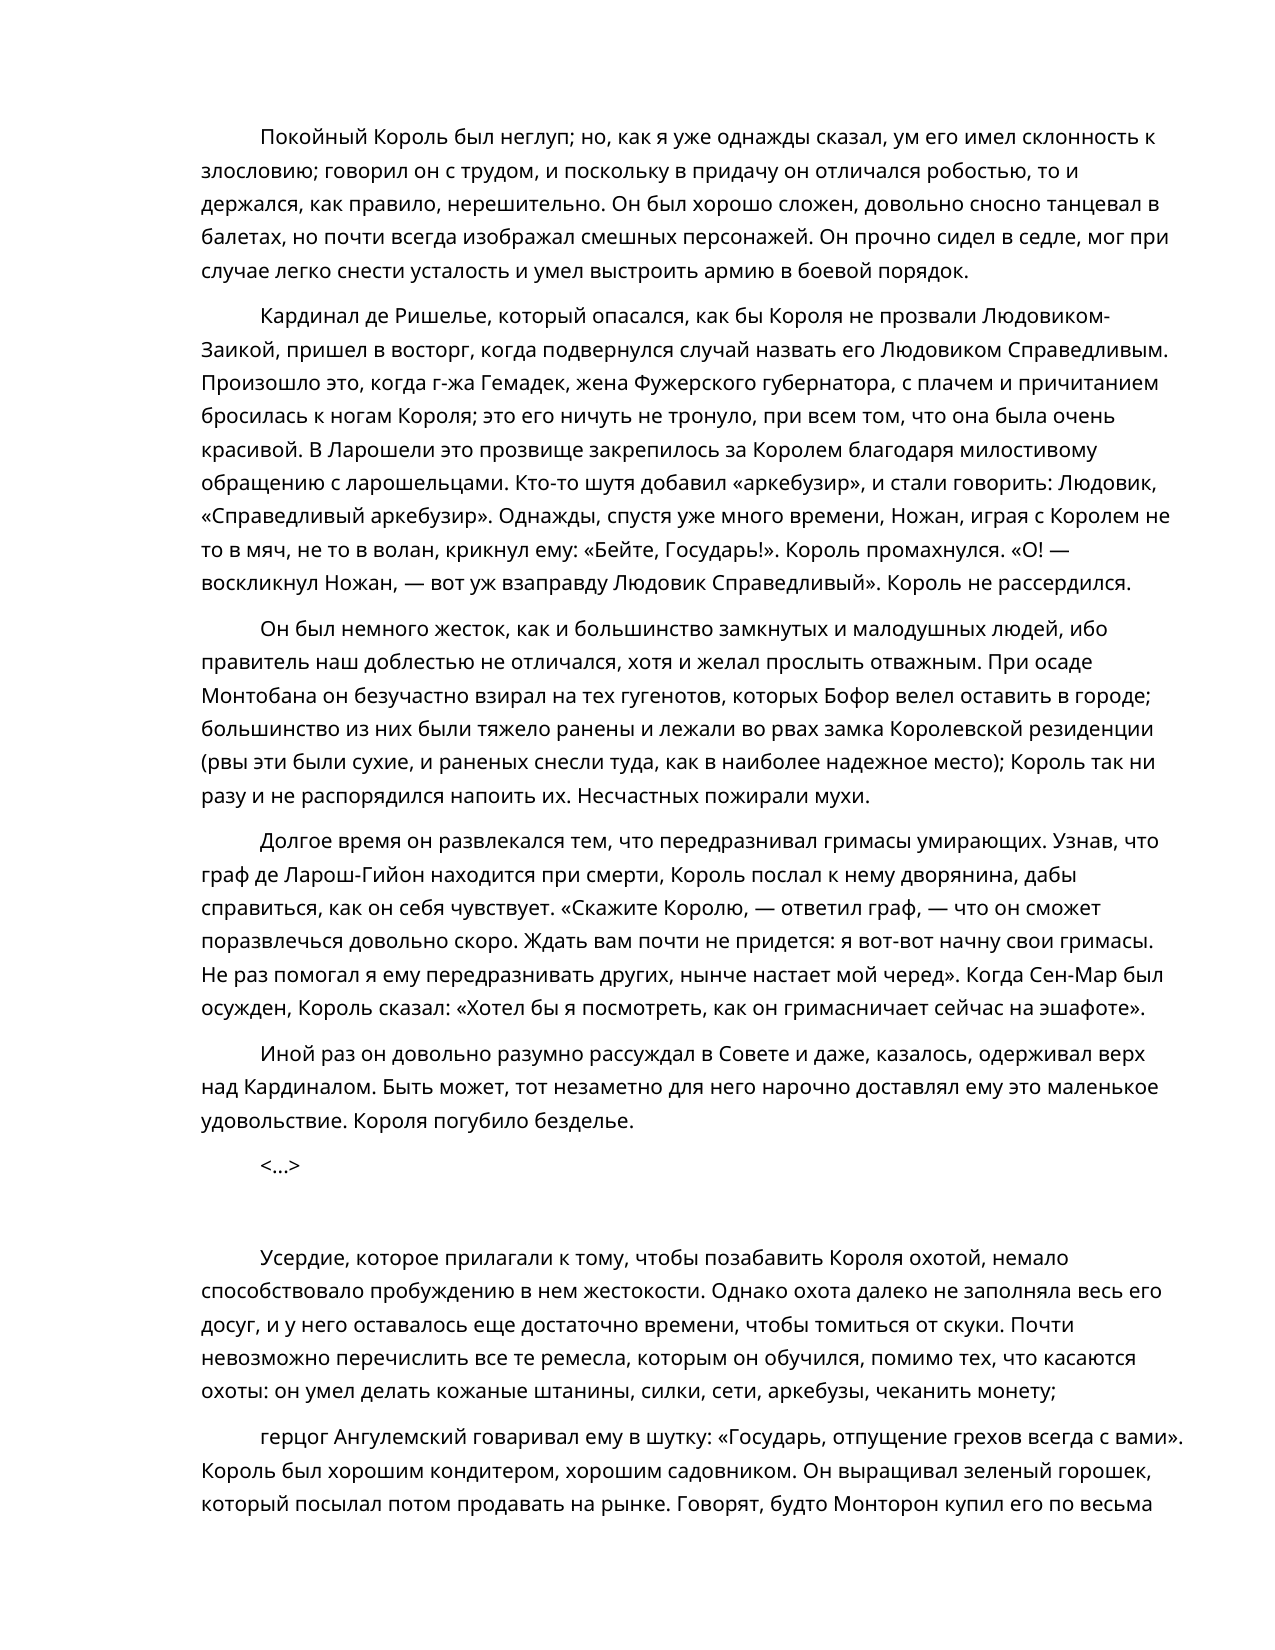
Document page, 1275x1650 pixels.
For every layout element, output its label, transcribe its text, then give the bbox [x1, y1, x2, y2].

text Он был немного жесток, как и большинство замкнутых и малодушных людей, ибо правитель наш доблестью не отличался, хотя и желал прослыть отважным. При осаде Монтобана он безучастно взирал на тех гугенотов, которых Бофор велел оставить в городе; большинство из них были тяжело ранены и лежали во рвах замка Королевской резиденции (рвы эти были сухие, и раненых снесли туда, как в наиболее надежное место); Король так ни разу и не распорядился напоить их. Несчастных пожирали мухи. [201, 610, 1186, 810]
text Долгое время он развлекался тем, что передразнивал гримасы умирающих. Узнав, что граф де Ларош-Гийон находится при смерти, Король послал к нему дворянина, дабы справиться, как он себя чувствует. «Скажите Королю, — ответил граф, — что он сможет поразвлечься довольно скоро. Ждать вам почти не придется: я вот-вот начну свои гримасы. Не раз помогал я ему передразнивать других, нынче настает мой черед». Когда Сен-Мар был осужден, Король сказал: «Хотел бы я посмотреть, как он гримасничает сейчас на эшафоте». [201, 822, 1186, 1022]
text <...> [201, 1147, 1186, 1181]
text Усердие, которое прилагали к тому, чтобы позабавить Короля охотой, немало способствовало пробуждению в нем жестокости. Однако охота далеко не заполняла весь его досуг, и у него оставалось еще достаточно времени, чтобы томиться от скуки. Почти невозможно перечислить все те ремесла, которым он обучился, помимо тех, что касаются охоты: он умел делать кожаные штанины, силки, сети, аркебузы, чеканить монету; [201, 1239, 1186, 1406]
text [201, 1418, 1186, 1518]
text Кардинал де Ришелье, который опасался, как бы Короля не прозвали Людовиком-Заикой, пришел в восторг, когда подвернулся случай назвать его Людовиком Справедливым. Произошло это, когда г-жа Гемадек, жена Фужерского губернатора, с плачем и причитанием бросилась к ногам Короля; это его ничуть не тронуло, при всем том, что она была очень красивой. В Ларошели это прозвище закрепилось за Королем благодаря милостивому обращению с ларошельцами. Кто-то шутя добавил «аркебузир», и стали говорить: Людовик, «Справедливый аркебузир». Однажды, спустя уже много времени, Ножан, играя с Королем не то в мяч, не то в волан, крикнул ему: «Бейте, Государь!». Король промахнулся. «О! — воскликнул Ножан, — вот уж взаправду Людовик Справедливый». Король не рассердился. [201, 297, 1186, 597]
text Иной раз он довольно разумно рассуждал в Совете и даже, казалось, одерживал верх над Кардиналом. Быть может, тот незаметно для него нарочно доставлял ему это маленькое удовольствие. Короля погубило безделье. [201, 1035, 1186, 1135]
text Покойный Король был неглуп; но, как я уже однажды сказал, ум его имел склонность к злословию; говорил он с трудом, и поскольку в придачу он отличался робостью, то и держался, как правило, нерешительно. Он был хорошо сложен, довольно сносно танцевал в балетах, но почти всегда изображал смешных персонажей. Он прочно сидел в седле, мог при случае легко снести усталость и умел выстроить армию в боевой порядок. [201, 118, 1186, 285]
